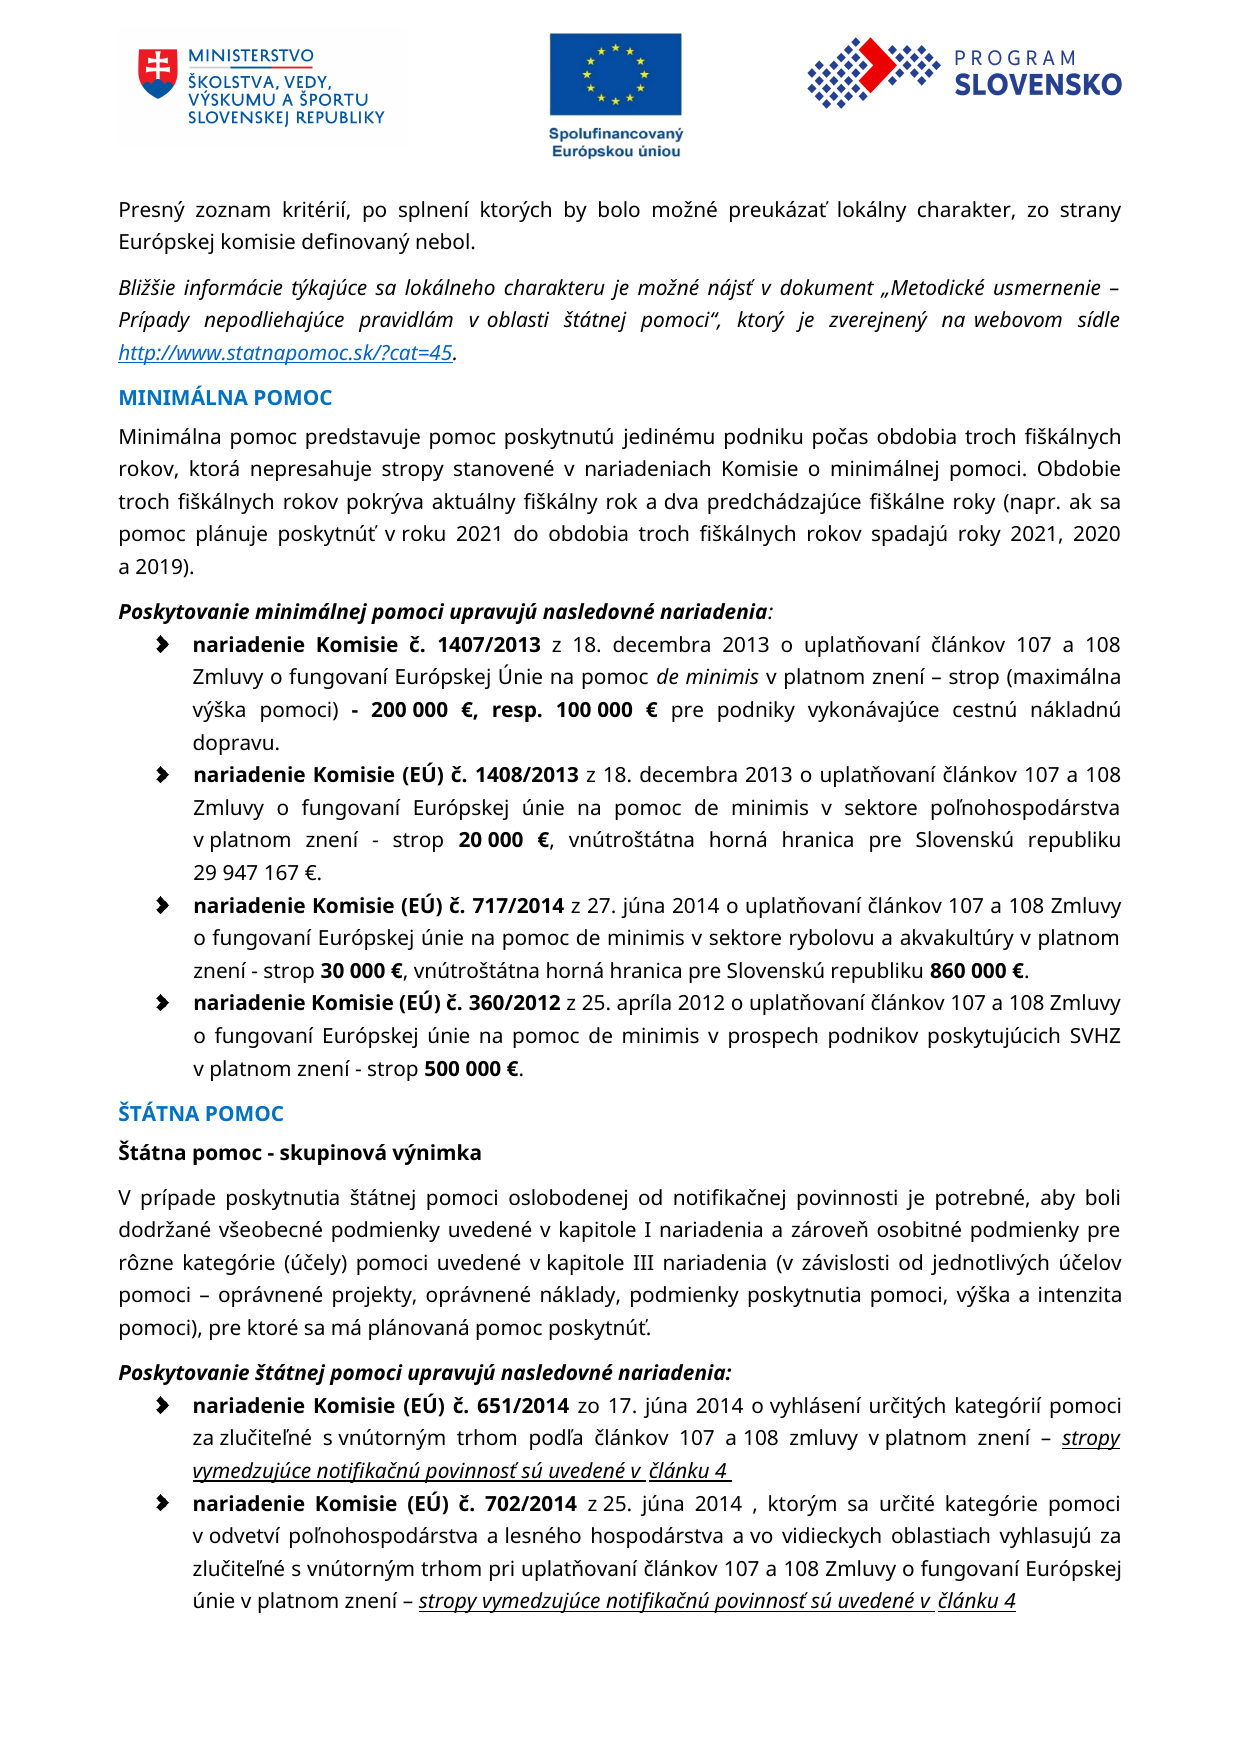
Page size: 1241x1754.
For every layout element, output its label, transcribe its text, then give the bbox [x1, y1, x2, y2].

picture [156, 1396, 169, 1414]
list nariadenie Komisie č. 1407/2013 z 18. decembra 2013 o uplatňovaní článkov 107 a 108 Zmluvy o fungovaní Európskej Únie na pomoc de minimis v platnom znení – strop (maximálna výška pomoci) - 200 000 €, resp. 100 000 € pre podniky vykonávajúce cestnú nákladnú dopravu. [155, 630, 1122, 756]
text Presný zoznam kritérií, po splnení ktorých by bolo možné preukázať lokálny charakter, zo strany Európskej komisie definovaný nebol. [118, 195, 1122, 256]
picture [156, 635, 169, 653]
list nariadenie Komisie (EÚ) č. 702/2014 z 25. júna 2014 , ktorým sa určité kategórie pomoci v odvetví poľnohospodárstva a lesného hospodárstva a vo vidieckych oblastiach vyhlasujú za zlučiteľné s vnútorným trhom pri uplatňovaní článkov 107 a 108 Zmluvy o fungovaní Európskej únie v platnom znení – stropy vymedzujúce notifikačnú povinnosť sú uvedené v článku 4 [155, 1489, 1122, 1615]
picture [118, 26, 407, 148]
picture [807, 37, 1122, 109]
picture [534, 18, 697, 172]
text V prípade poskytnutia štátnej pomoci oslobodenej od notifikačnej povinnosti je potrebné, aby boli dodržané všeobecné podmienky uvedené v kapitole I nariadenia a zároveň osobitné podmienky pre rôzne kategórie (účely) pomoci uvedené v kapitole III nariadenia (v závislosti od jednotlivých účelov pomoci – oprávnené projekty, oprávnené náklady, podmienky poskytnutia pomoci, výška a intenzita pomoci), pre ktoré sa má plánovaná pomoc poskytnúť. [118, 1183, 1122, 1342]
picture [156, 1494, 169, 1511]
picture [156, 994, 169, 1011]
list nariadenie Komisie (EÚ) č. 651/2014 zo 17. júna 2014 o vyhlásení určitých kategórií pomoci za zlučiteľné s vnútorným trhom podľa článkov 107 a 108 zmluvy v platnom znení – stropy vymedzujúce notifikačnú povinnosť sú uvedené v článku 4 [155, 1391, 1122, 1484]
list nariadenie Komisie (EÚ) č. 717/2014 z 27. júna 2014 o uplatňovaní článkov 107 a 108 Zmluvy o fungovaní Európskej únie na pomoc de minimis v sektore rybolovu a akvakultúry v platnom znení - strop 30 000 €, vnútroštátna horná hranica pre Slovenskú republiku 860 000 €. [156, 891, 1122, 984]
text Minimálna pomoc predstavuje pomoc poskytnutú jedinému podniku počas obdobia troch fiškálnych rokov, ktorá nepresahuje stropy stanovené v nariadeniach Komisie o minimálnej pomoci. Obdobie troch fiškálnych rokov pokrýva aktuálny fiškálny rok a dva predchádzajúce fiškálne roky (napr. ak sa pomoc plánuje poskytnúť v roku 2021 do obdobia troch fiškálnych rokov spadajú roky 2021, 2020 a 2019). [118, 422, 1122, 581]
list nariadenie Komisie (EÚ) č. 360/2012 z 25. apríla 2012 o uplatňovaní článkov 107 a 108 Zmluvy o fungovaní Európskej únie na pomoc de minimis v prospech podnikov poskytujúcich SVHZ v platnom znení - strop 500 000 €. [156, 988, 1122, 1082]
text Bližšie informácie týkajúce sa lokálneho charakteru je možné nájsť v dokument „Metodické usmernenie – Prípady nepodliehajúce pravidlám v oblasti štátnej pomoci“, ktorý je zverejnený na webovom sídle http://www.statnapomoc.sk/?cat=45. [118, 273, 1122, 366]
list nariadenie Komisie (EÚ) č. 1408/2013 z 18. decembra 2013 o uplatňovaní článkov 107 a 108 Zmluvy o fungovaní Európskej únie na pomoc de minimis v sektore poľnohospodárstva v platnom znení - strop 20 000 €, vnútroštátna horná hranica pre Slovenskú republiku 29 947 167 €. [156, 760, 1122, 887]
picture [156, 766, 169, 783]
text ŠTÁTNA POMOC [118, 1099, 1122, 1127]
picture [156, 896, 169, 914]
text Štátna pomoc - skupinová výnimka [118, 1138, 1122, 1166]
text Poskytovanie minimálnej pomoci upravujú nasledovné nariadenia: [118, 597, 1122, 626]
text Poskytovanie štátnej pomoci upravujú nasledovné nariadenia: [118, 1358, 1122, 1387]
text MINIMÁLNA POMOC [118, 383, 1122, 411]
